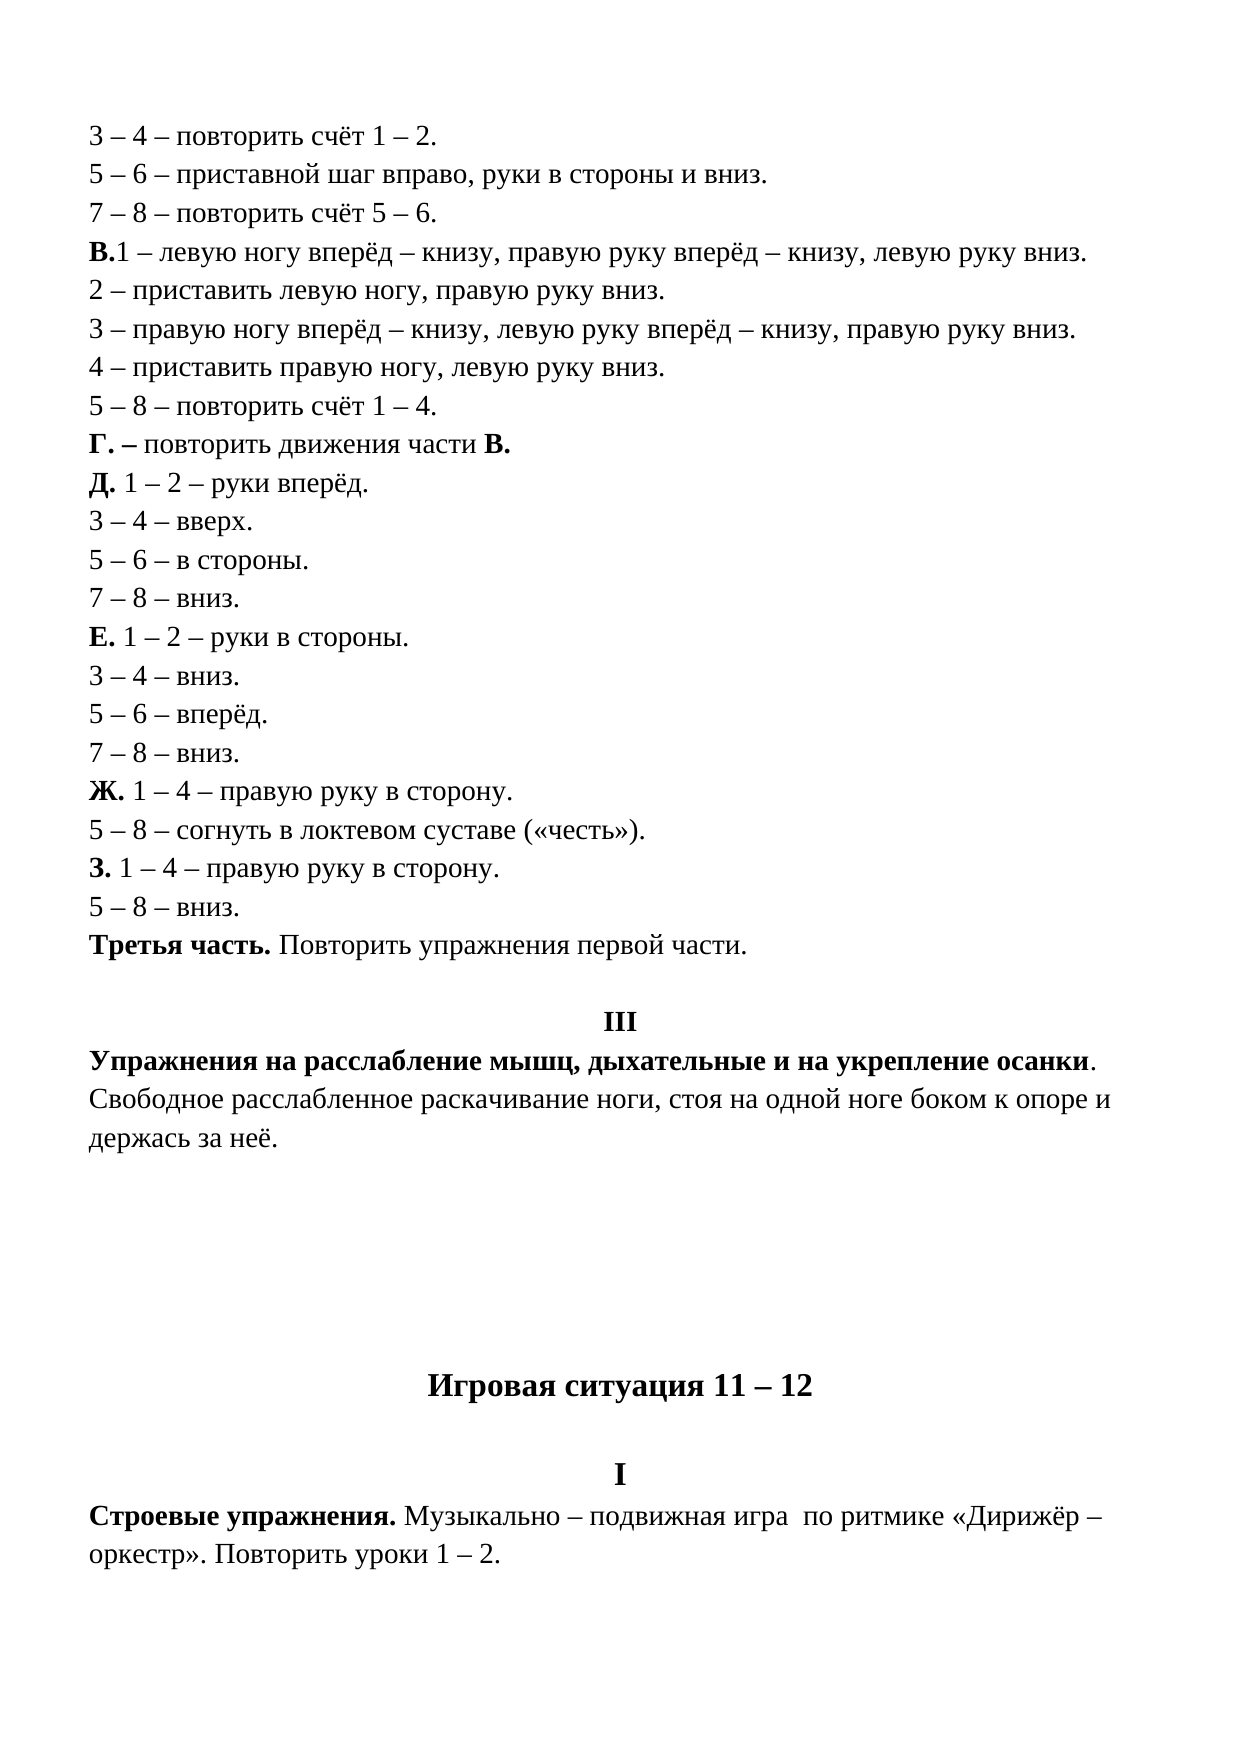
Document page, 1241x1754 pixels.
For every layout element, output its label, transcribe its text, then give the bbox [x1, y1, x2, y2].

text Ж. 1 – 4 – правую руку в сторону. [89, 773, 1152, 807]
text 5 – 8 – вниз. [89, 889, 1152, 922]
text Строевые упражнения. Музыкально – подвижная игра по ритмике «Дирижёр – оркестр». Повторить уроки 1 – 2. [89, 1498, 1152, 1570]
text Игровая ситуация 11 – 12 [89, 1366, 1152, 1404]
text 5 – 6 – вперёд. [89, 696, 1152, 730]
text 3 – 4 – вниз. [89, 658, 1152, 691]
text Д. 1 – 2 – руки вперёд. [89, 465, 1152, 498]
text 7 – 8 – повторить счёт 5 – 6. [89, 195, 1152, 229]
text III [89, 1004, 1152, 1038]
text 5 – 6 – приставной шаг вправо, руки в стороны и вниз. [89, 157, 1152, 190]
text Г. – повторить движения части В. [89, 426, 1152, 460]
text В.1 – левую ногу вперёд – книзу, правую руку вперёд – книзу, левую руку вниз. [89, 234, 1152, 267]
text Е. 1 – 2 – руки в стороны. [89, 619, 1152, 653]
text З. 1 – 4 – правую руку в сторону. [89, 850, 1152, 884]
text Упражнения на расслабление мышц, дыхательные и на укрепление осанки. Свободное расслабленное раскачивание ноги, стоя на одной ноге боком к опоре и держась за неё. [89, 1043, 1152, 1154]
text 2 – приставить левую ногу, правую руку вниз. [89, 272, 1152, 306]
text 3 – 4 – вверх. [89, 503, 1152, 537]
text 7 – 8 – вниз. [89, 735, 1152, 768]
text 3 – правую ногу вперёд – книзу, левую руку вперёд – книзу, правую руку вниз. [89, 311, 1152, 344]
text 4 – приставить правую ногу, левую руку вниз. [89, 349, 1152, 383]
text 3 – 4 – повторить счёт 1 – 2. [89, 118, 1152, 152]
text 5 – 8 – согнуть в локтевом суставе («честь»). [89, 812, 1152, 845]
text 7 – 8 – вниз. [89, 581, 1152, 614]
text 5 – 6 – в стороны. [89, 542, 1152, 576]
text 5 – 8 – повторить счёт 1 – 4. [89, 388, 1152, 421]
text I [89, 1454, 1152, 1492]
text Третья часть. Повторить упражнения первой части. [89, 927, 1152, 961]
